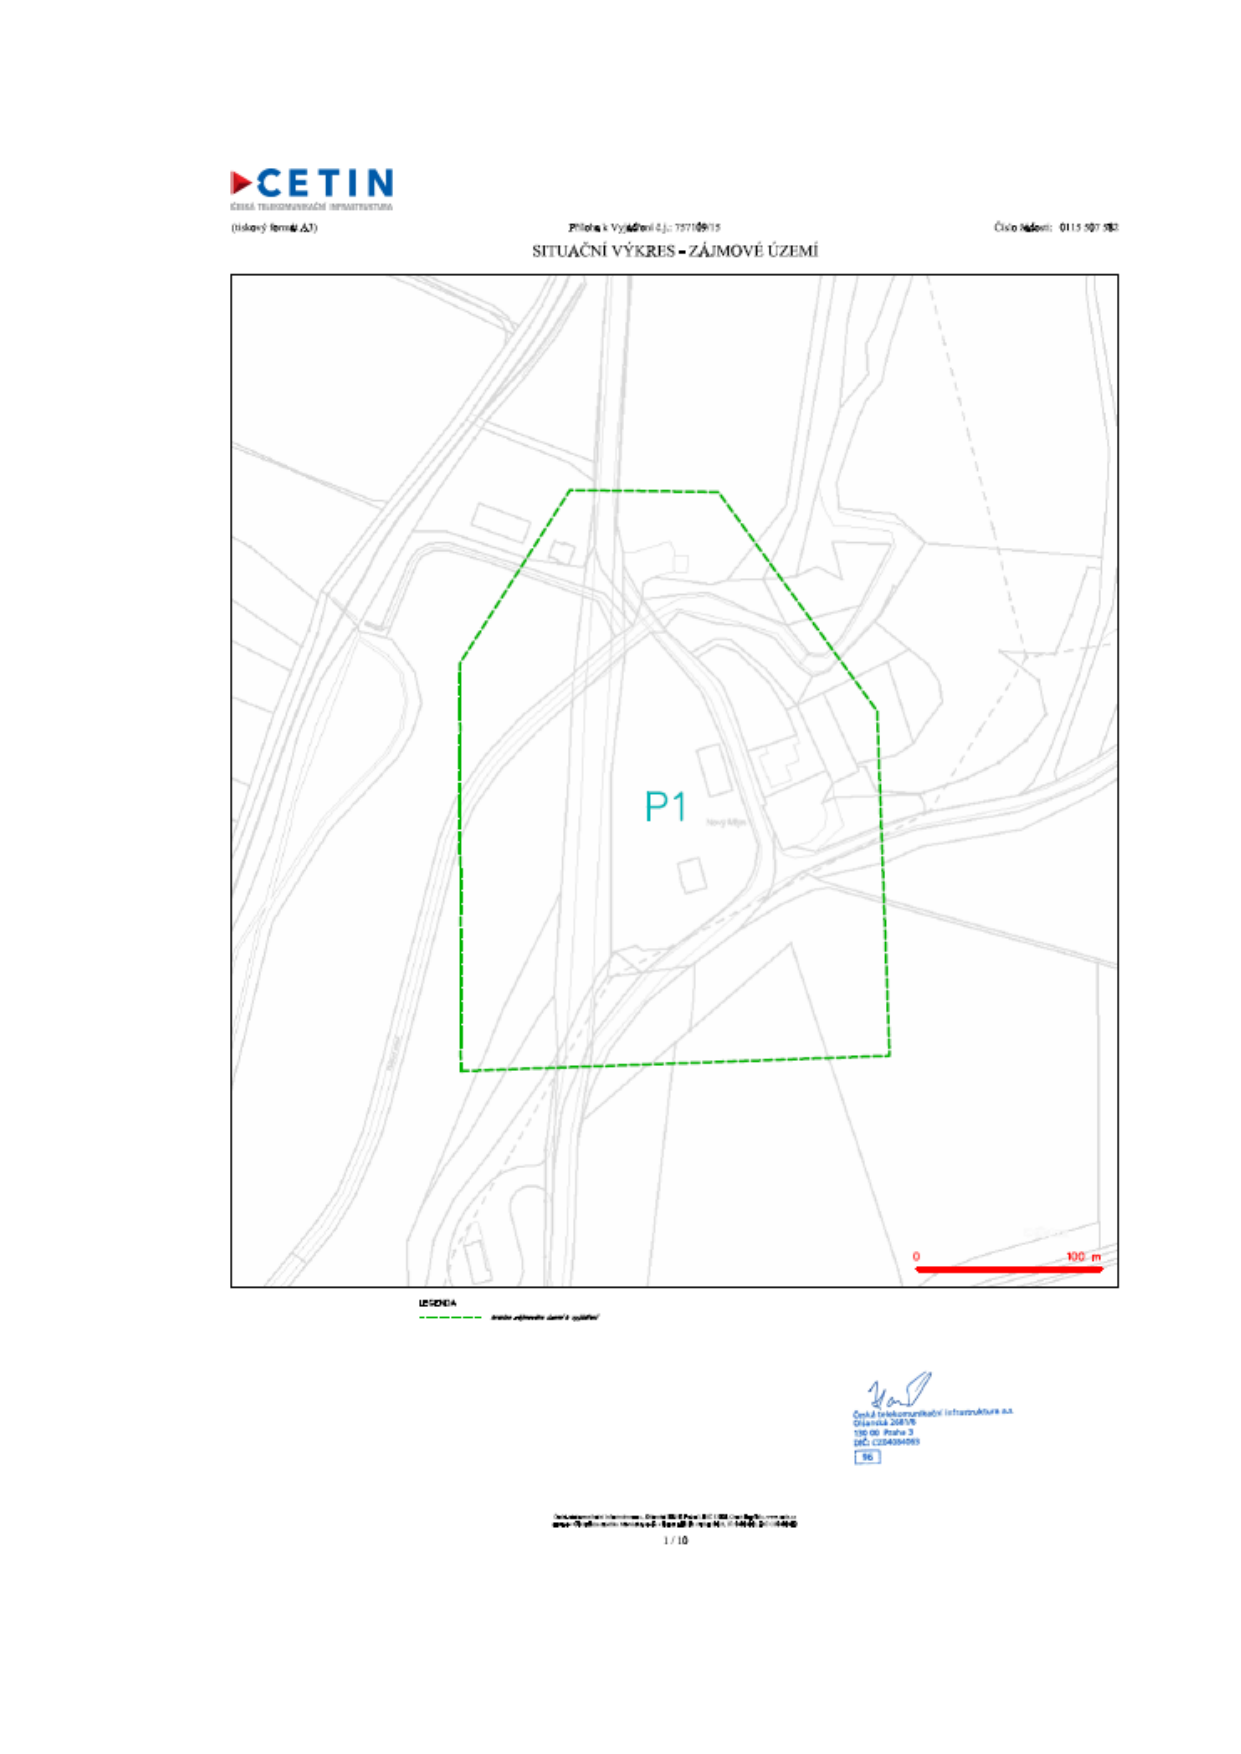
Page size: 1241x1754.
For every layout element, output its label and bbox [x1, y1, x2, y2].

picture [147, 147, 1203, 1568]
